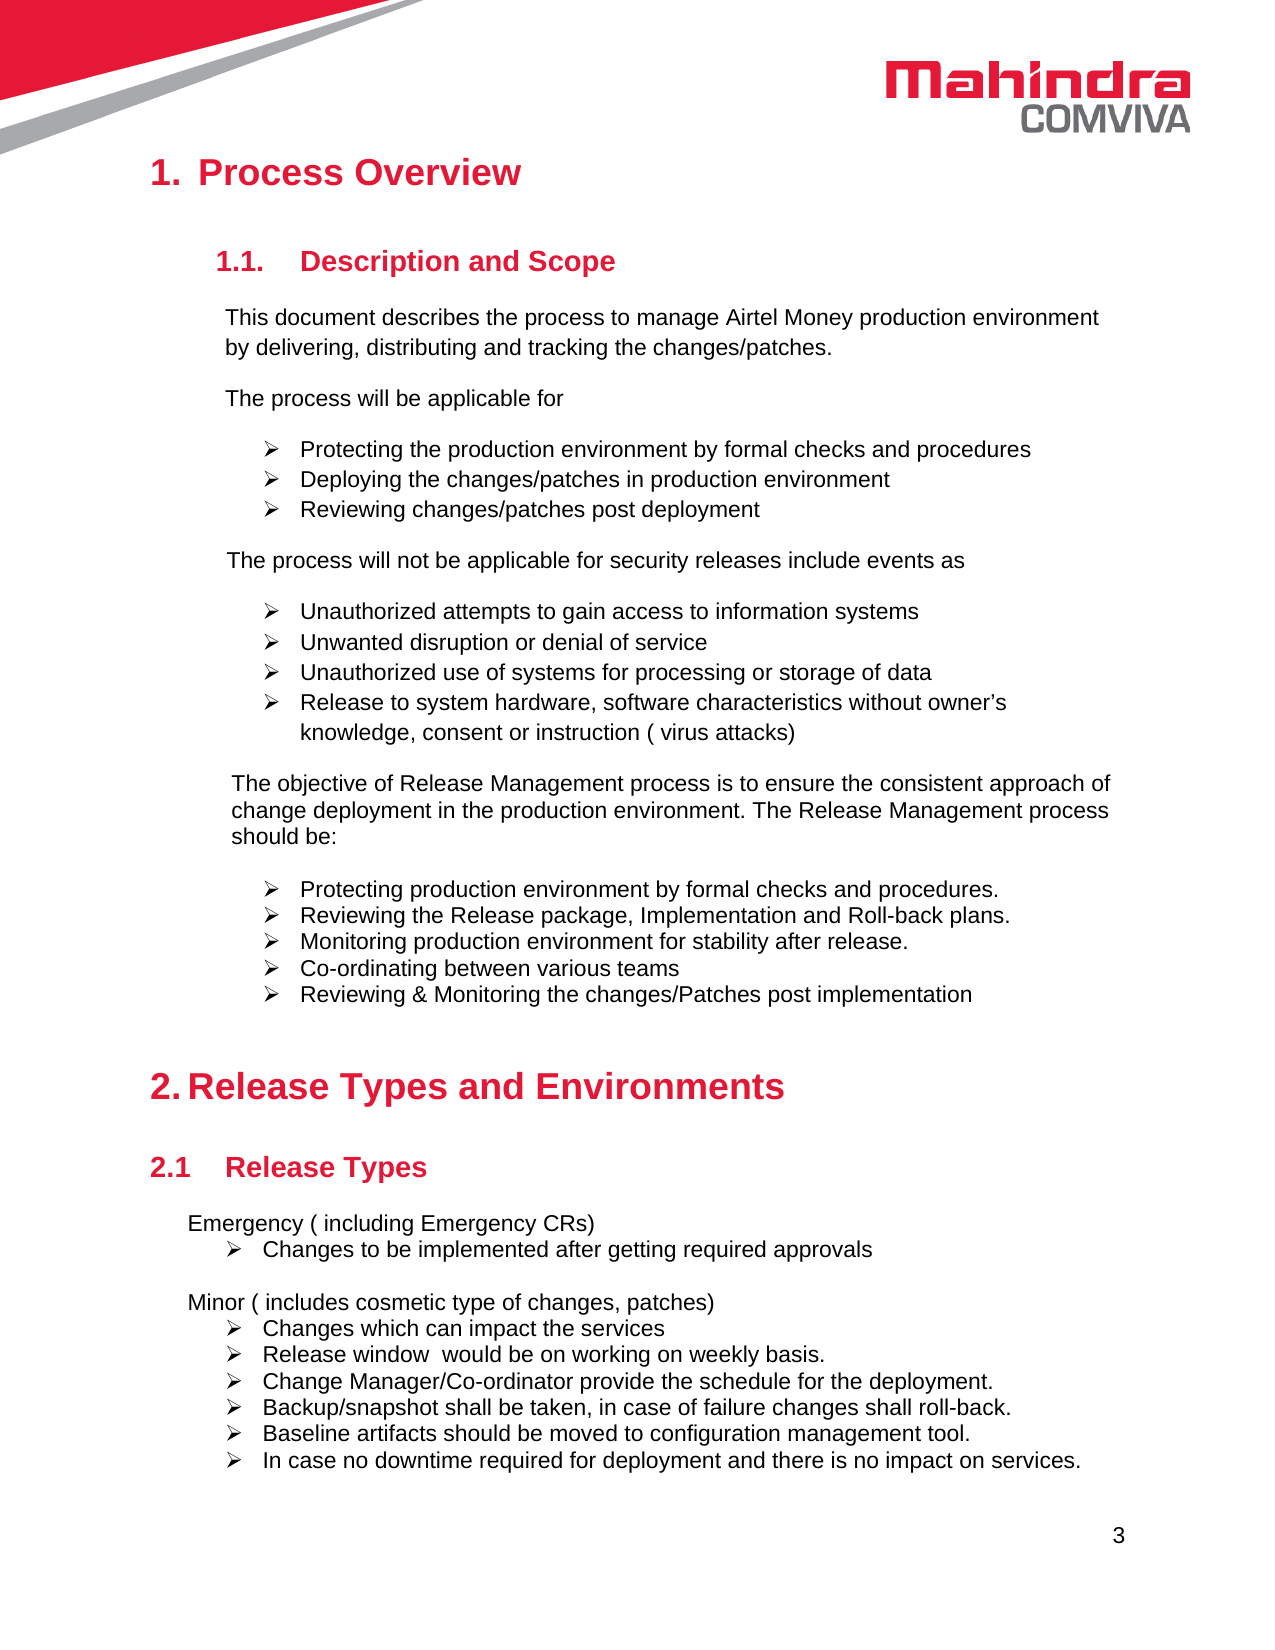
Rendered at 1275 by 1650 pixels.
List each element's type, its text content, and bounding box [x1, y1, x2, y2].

text The process will be applicable for [225, 385, 1125, 411]
list Deploying the changes/patches in production environment [262, 466, 1125, 492]
text change deployment in the production environment. The Release Management process [225, 797, 1125, 823]
picture [0, 0, 426, 155]
list Release to system hardware, software characteristics without owner’s knowledge, consent or instruction ( virus attacks) [262, 689, 1125, 746]
list Reviewing changes/patches post deployment [262, 496, 1125, 523]
text This document describes the process to manage Airtel Money production environment by delivering, distributing and tracking the changes/patches. [225, 303, 1125, 360]
list Unauthorized use of systems for processing or storage of data [262, 659, 1125, 685]
list In case no downtime required for deployment and there is no impact on services. [225, 1447, 1125, 1473]
list Change Manager/Co-ordinator provide the schedule for the deployment. [225, 1368, 1125, 1394]
subtitle Release Types and Environments [150, 1064, 1125, 1107]
text The objective of Release Management process is to ensure the consistent approach of [225, 770, 1125, 797]
list Unauthorized attempts to gain access to information systems [262, 598, 1125, 625]
list Emergency ( including Emergency CRs) [187, 1209, 1125, 1236]
list Unwanted disruption or denial of service [262, 628, 1125, 655]
list Changes which can impact the services [225, 1315, 1125, 1341]
list Changes to be implemented after getting required approvals [225, 1236, 1125, 1262]
list Minor ( includes cosmetic type of changes, patches) [187, 1289, 1125, 1315]
subtitle Description and Scope [216, 244, 1125, 278]
list Baseline artifacts should be moved to configuration management tool. [225, 1420, 1125, 1447]
list Protecting the production environment by formal checks and procedures [262, 436, 1125, 462]
list Monitoring production environment for stability after release. [262, 928, 1125, 955]
list Release window would be on working on weekly basis. [225, 1341, 1125, 1368]
list Backup/snapshot shall be taken, in case of failure changes shall roll-back. [225, 1394, 1125, 1420]
text The process will not be applicable for security releases include events as [150, 547, 1125, 574]
list Reviewing the Release package, Implementation and Roll-back plans. [262, 902, 1125, 928]
picture [886, 61, 1191, 133]
list Protecting production environment by formal checks and procedures. [262, 876, 1125, 902]
subtitle Process Overview [150, 150, 1125, 193]
list Co-ordinating between various teams [262, 955, 1125, 981]
subtitle Release Types [150, 1150, 1125, 1184]
list Reviewing & Monitoring the changes/Patches post implementation [262, 981, 1125, 1007]
text should be: [225, 823, 1125, 849]
